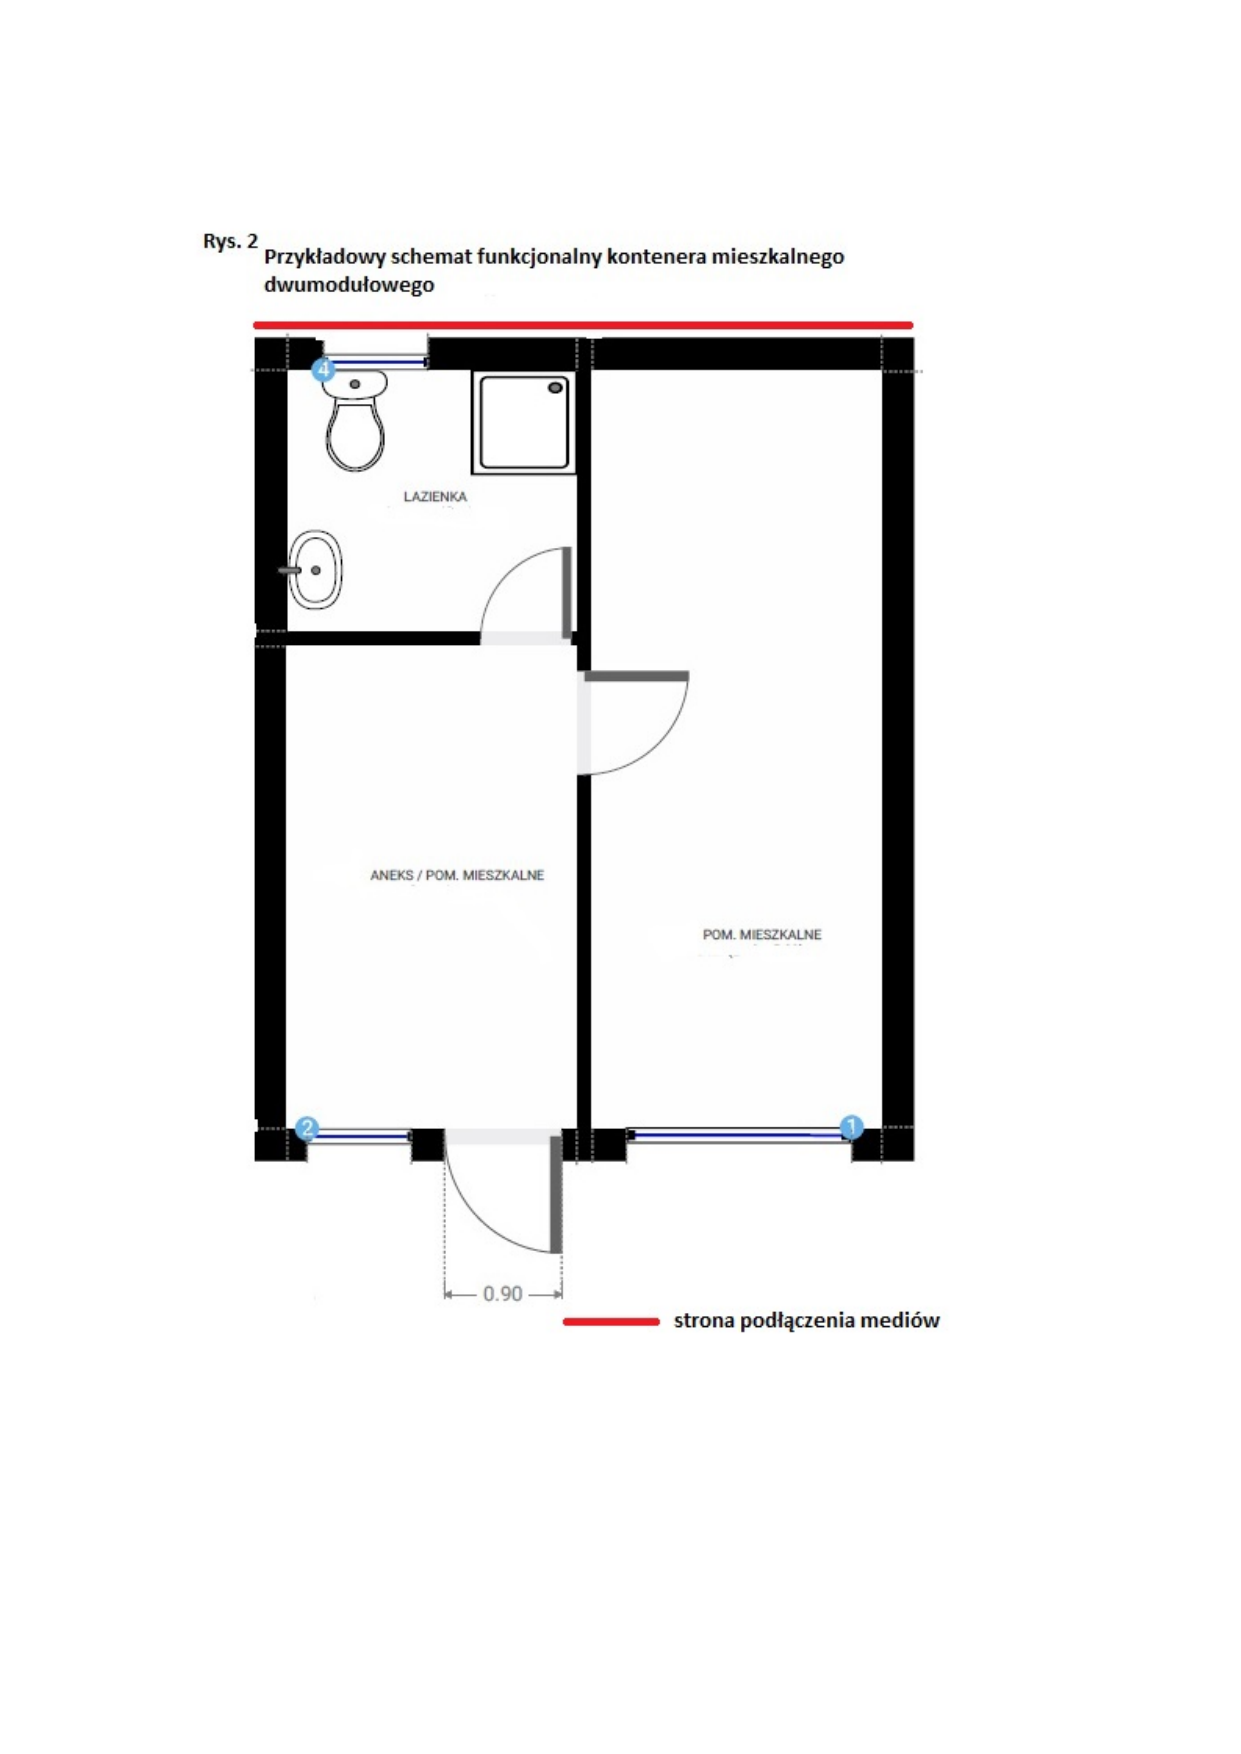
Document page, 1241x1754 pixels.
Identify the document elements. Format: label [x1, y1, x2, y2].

picture [147, 206, 1006, 1373]
